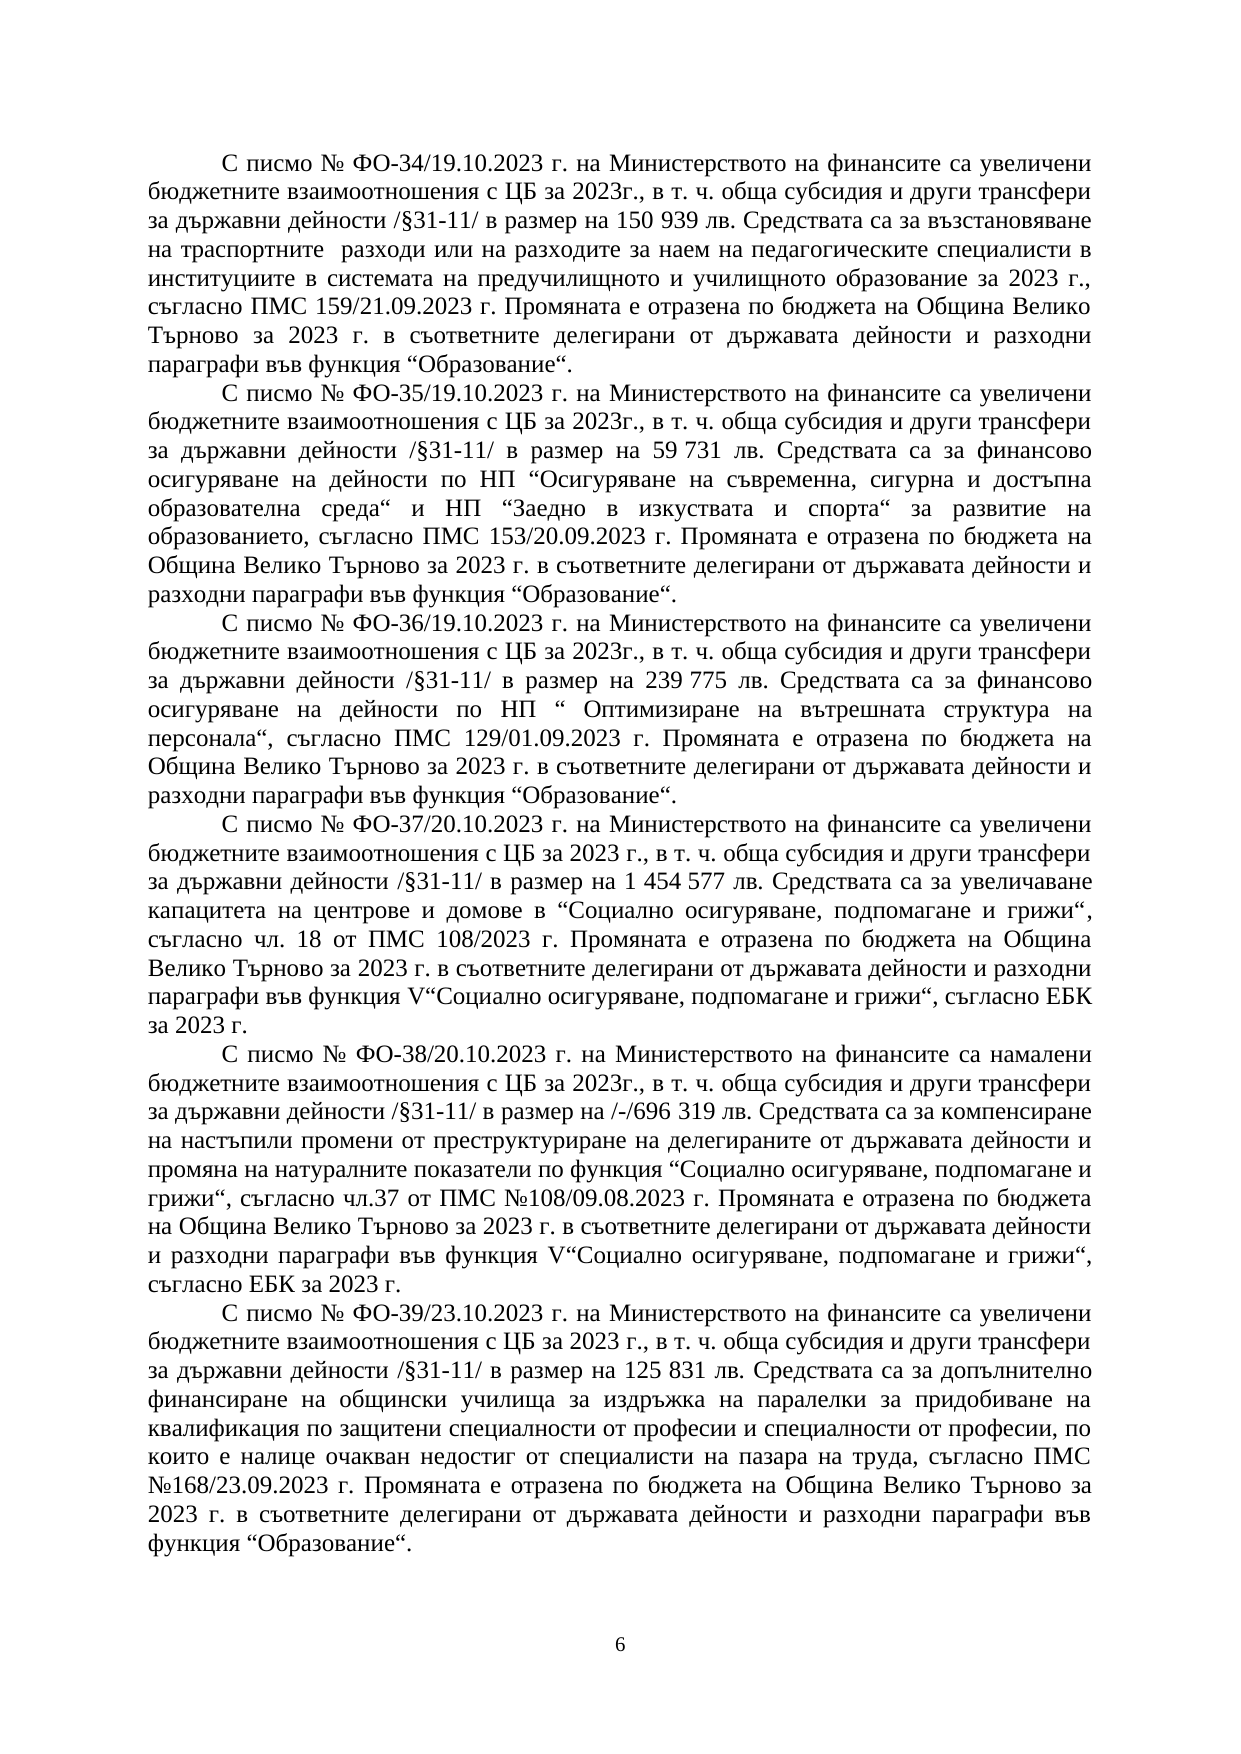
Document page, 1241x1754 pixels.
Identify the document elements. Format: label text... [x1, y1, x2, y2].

text С писмо № ФО-34/19.10.2023 г. на Министерството на финансите са увеличени бюджетните взаимоотношения с ЦБ за 2023г., в т. ч. обща субсидия и други трансфери за държавни дейности /§31-11/ в размер на 150 939 лв. Средствата са за възстановяване на траспортните разходи или на разходите за наем на педагогическите специалисти в институциите в системата на предучилищното и училищното образование за 2023 г., съгласно ПМС 159/21.09.2023 г. Промяната е отразена по бюджета на Община Велико Търново за 2023 г. в съответните делегирани от държавата дейности и разходни параграфи във функция “Образование“. [148, 148, 1092, 378]
text С писмо № ФО-38/20.10.2023 г. на Министерството на финансите са намалени бюджетните взаимоотношения с ЦБ за 2023г., в т. ч. обща субсидия и други трансфери за държавни дейности /§31-11/ в размер на /-/696 319 лв. Средствата са за компенсиране на настъпили промени от преструктуриране на делегираните от държавата дейности и промяна на натуралните показатели по функция “Социално осигуряване, подпомагане и грижи“, съгласно чл.37 от ПМС №108/09.08.2023 г. Промяната е отразена по бюджета на Община Велико Търново за 2023 г. в съответните делегирани от държавата дейности и разходни параграфи във функция V“Социално осигуряване, подпомагане и грижи“, съгласно ЕБК за 2023 г. [148, 1039, 1092, 1298]
text С писмо № ФО-39/23.10.2023 г. на Министерството на финансите са увеличени бюджетните взаимоотношения с ЦБ за 2023 г., в т. ч. обща субсидия и други трансфери за държавни дейности /§31-11/ в размер на 125 831 лв. Средствата са за допълнително финансиране на общински училища за издръжка на паралелки за придобиване на квалификация по защитени специалности от професии и специалности от професии, по които е налице очакван недостиг от специалисти на пазара на труда, съгласно ПМС №168/23.09.2023 г. Промяната е отразена по бюджета на Община Велико Търново за 2023 г. в съответните делегирани от държавата дейности и разходни параграфи във функция “Образование“. [148, 1298, 1092, 1556]
text С писмо № ФО-35/19.10.2023 г. на Министерството на финансите са увеличени бюджетните взаимоотношения с ЦБ за 2023г., в т. ч. обща субсидия и други трансфери за държавни дейности /§31-11/ в размер на 59 731 лв. Средствата са за финансово осигуряване на дейности по НП “Осигуряване на съвременна, сигурна и достъпна образователна среда“ и НП “Заедно в изкуствата и спорта“ за развитие на образованието, съгласно ПМС 153/20.09.2023 г. Промяната е отразена по бюджета на Община Велико Търново за 2023 г. в съответните делегирани от държавата дейности и разходни параграфи във функция “Образование“. [148, 378, 1092, 608]
text С писмо № ФО-36/19.10.2023 г. на Министерството на финансите са увеличени бюджетните взаимоотношения с ЦБ за 2023г., в т. ч. обща субсидия и други трансфери за държавни дейности /§31-11/ в размер на 239 775 лв. Средствата са за финансово осигуряване на дейности по НП “ Оптимизиране на вътрешната структура на персонала“, съгласно ПМС 129/01.09.2023 г. Промяната е отразена по бюджета на Община Велико Търново за 2023 г. в съответните делегирани от държавата дейности и разходни параграфи във функция “Образование“. [148, 608, 1092, 809]
text С писмо № ФО-37/20.10.2023 г. на Министерството на финансите са увеличени бюджетните взаимоотношения с ЦБ за 2023 г., в т. ч. обща субсидия и други трансфери за държавни дейности /§31-11/ в размер на 1 454 577 лв. Средствата са за увеличаване капацитета на центрове и домове в “Социално осигуряване, подпомагане и грижи“, съгласно чл. 18 от ПМС 108/2023 г. Промяната е отразена по бюджета на Община Велико Търново за 2023 г. в съответните делегирани от държавата дейности и разходни параграфи във функция V“Социално осигуряване, подпомагане и грижи“, съгласно ЕБК за 2023 г. [148, 809, 1092, 1039]
